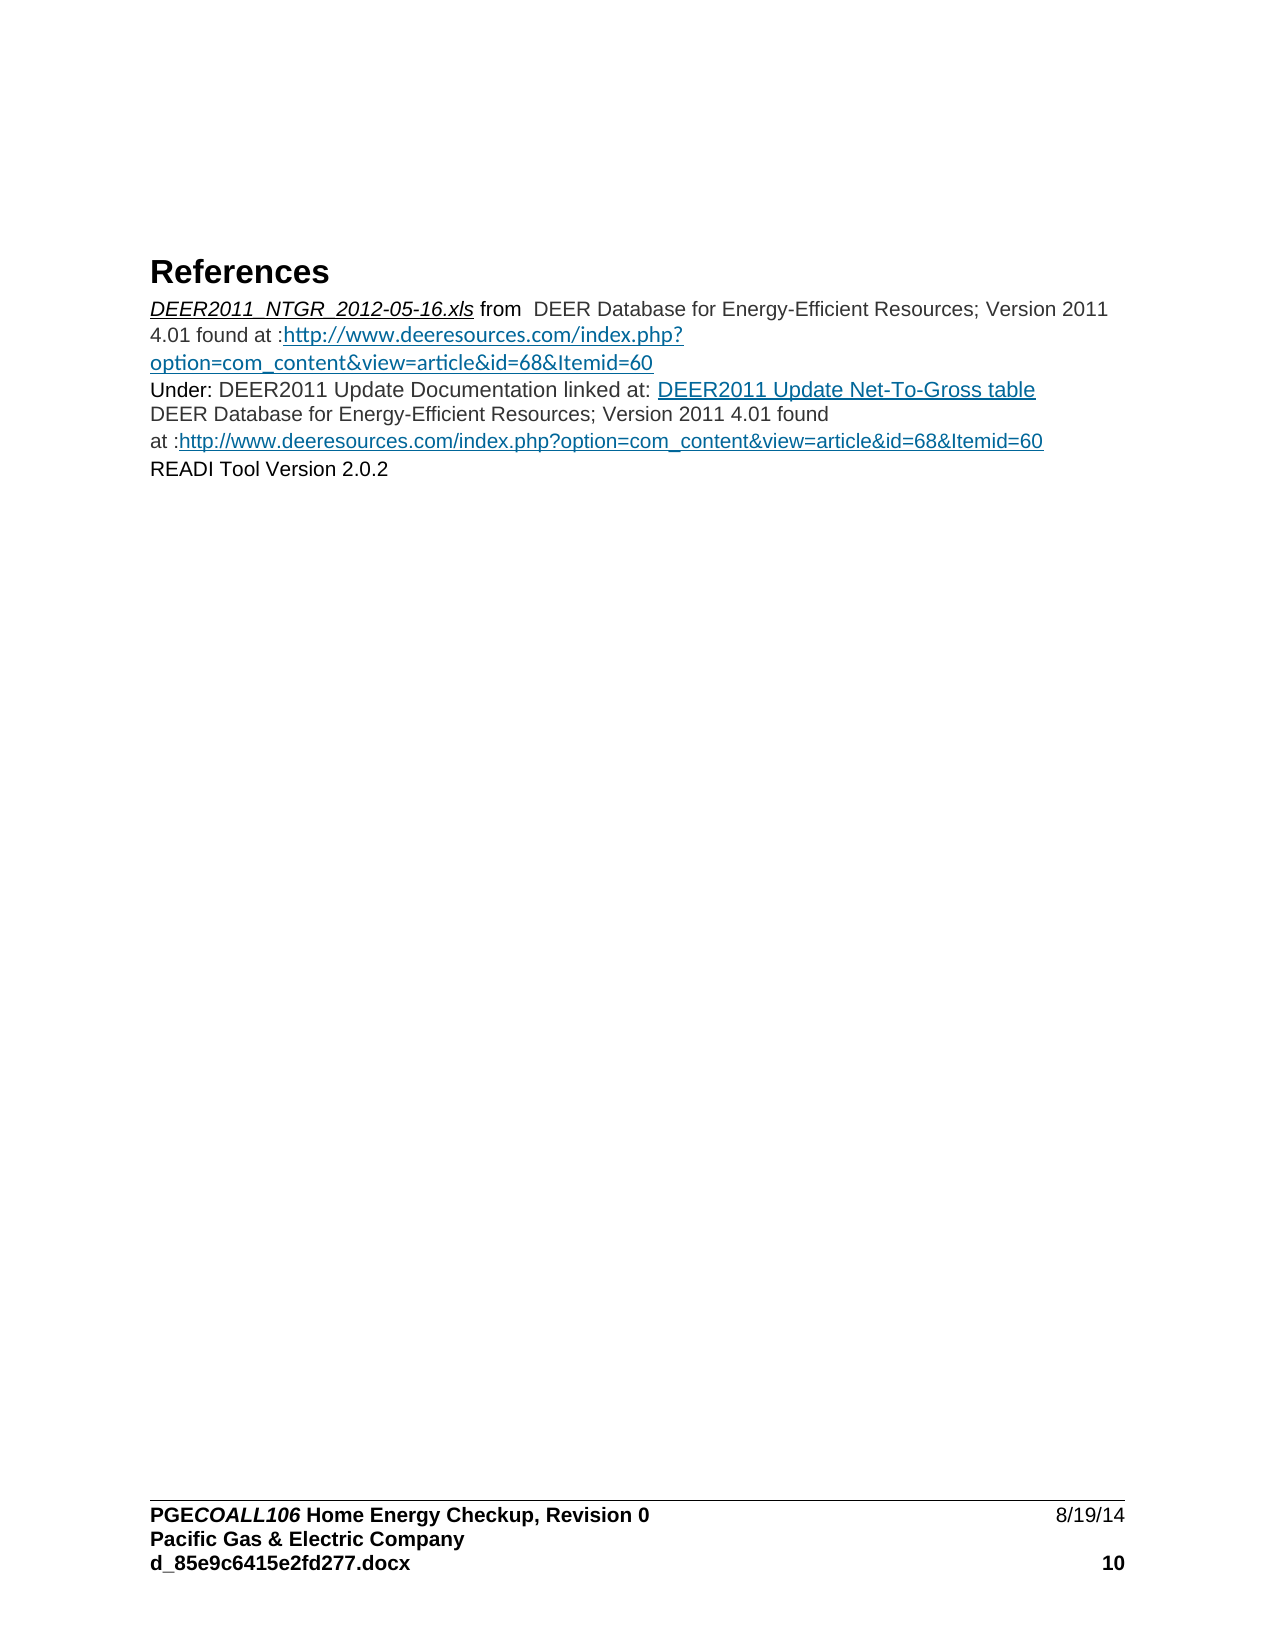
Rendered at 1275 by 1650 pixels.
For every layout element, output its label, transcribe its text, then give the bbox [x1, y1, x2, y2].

text DEER2011_NTGR_2012-05-16.xls from DEER Database for Energy-Efficient Resources; Version 2011 4.01 found at :http://www.deeresources.com/index.php?option=com_content&view=article&id=68&Itemid=60 [150, 297, 1125, 377]
text READI Tool Version 2.0.2 [150, 457, 1125, 481]
text Under: DEER2011 Update Documentation linked at: DEER2011 Update Net-To-Gross table [150, 377, 1125, 402]
subtitle References [150, 252, 1125, 290]
text DEER Database for Energy-Efficient Resources; Version 2011 4.01 found at :http://www.deeresources.com/index.php?option=com_content&view=article&id=68&Itemid=60 [150, 402, 1125, 453]
